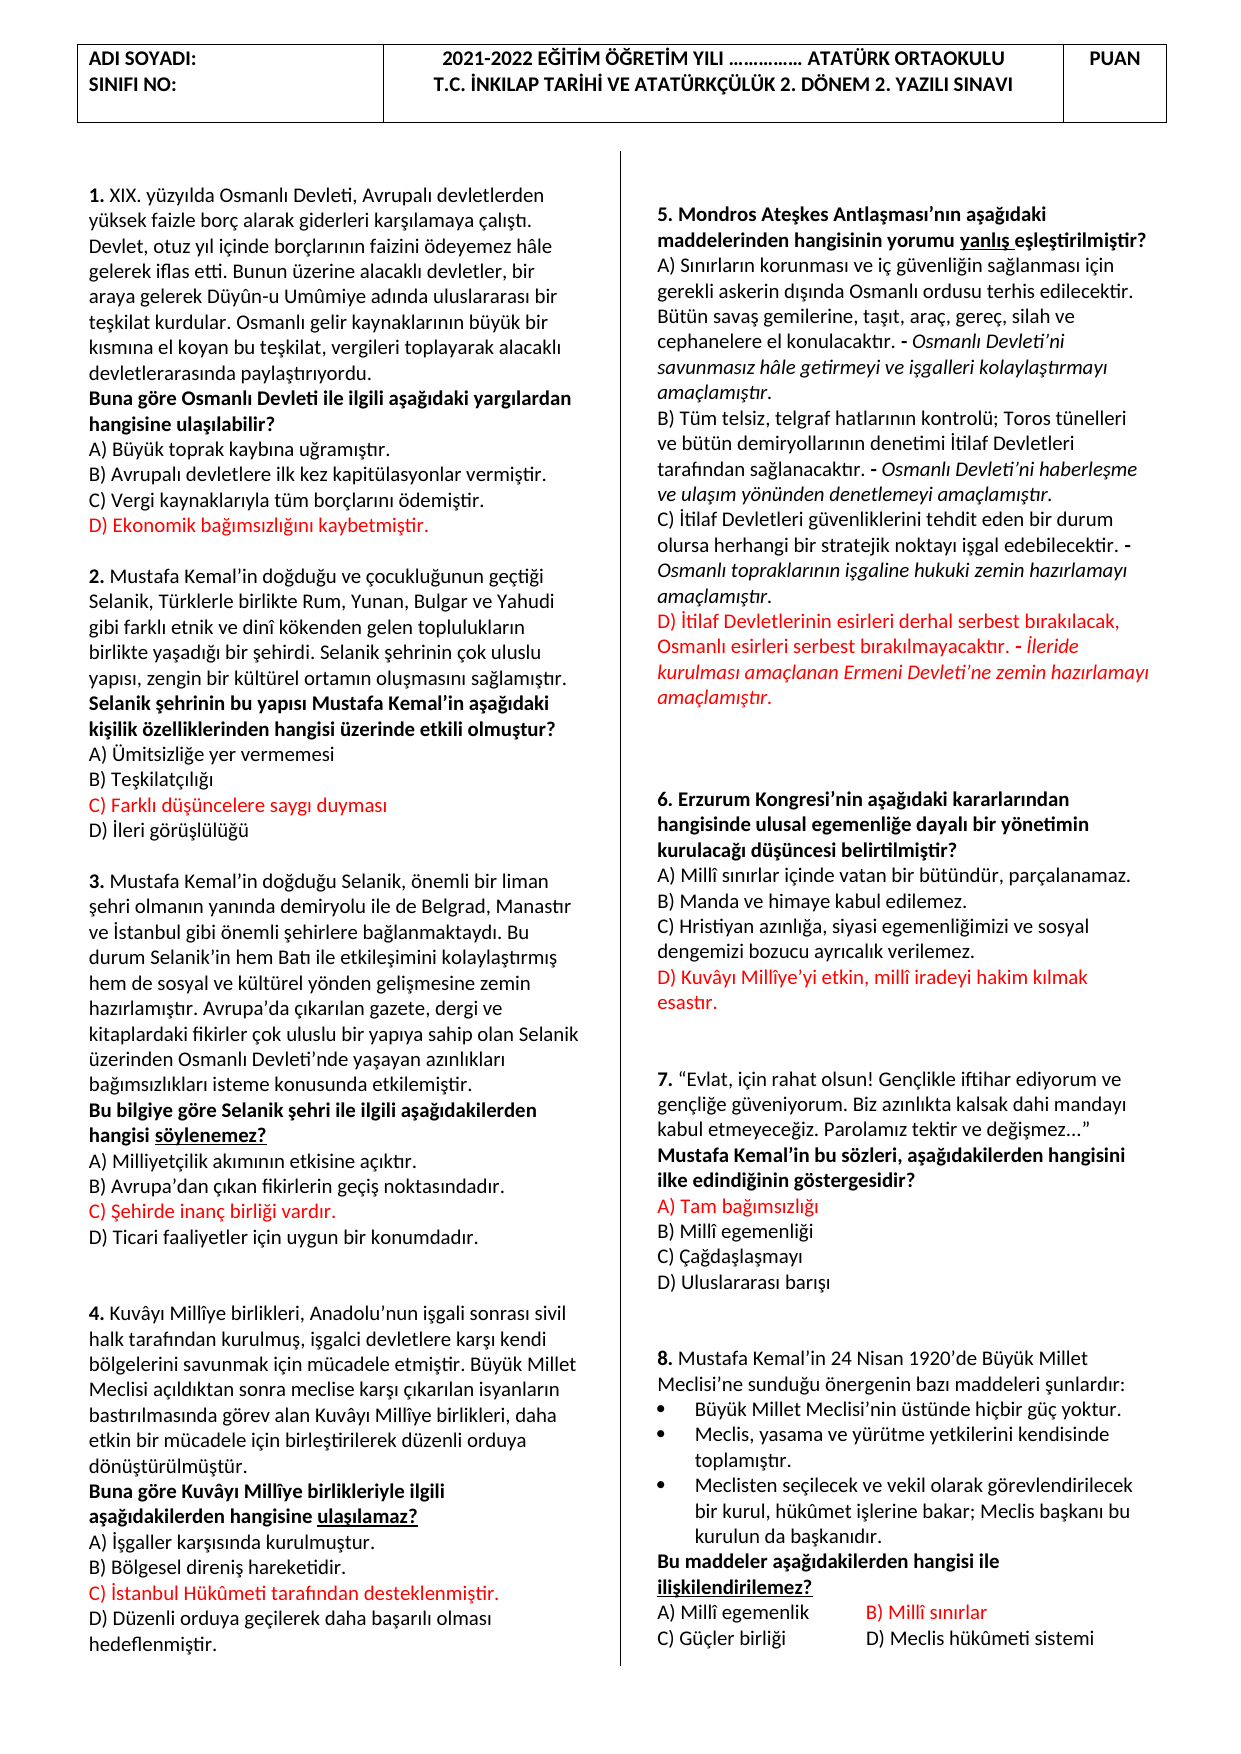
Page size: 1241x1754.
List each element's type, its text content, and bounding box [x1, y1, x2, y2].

text D) Ticari faaliyetler için uygun bir konumdadır. [89, 1224, 583, 1249]
text D) Düzenli orduya geçilerek daha başarılı olması hedeflenmiştir. [89, 1605, 583, 1656]
text C) Hristiyan azınlığa, siyasi egemenliğimizi ve sosyal dengemizi bozucu ayrıcalık verilemez. [657, 913, 1152, 964]
text D) İtilaf Devletlerinin esirleri derhal serbest bırakılacak, Osmanlı esirleri serbest bırakılmayacaktır. - İleride kurulması amaçlanan Ermeni Devleti’ne zemin hazırlamayı amaçlamıştır. [657, 608, 1152, 710]
text D) Ekonomik bağımsızlığını kaybetmiştir. [89, 512, 583, 538]
text Bu bilgiye göre Selanik şehri ile ilgili aşağıdakilerden hangisi söylenemez? [89, 1097, 583, 1148]
text 3. Mustafa Kemal’in doğduğu Selanik, önemli bir liman şehri olmanın yanında demiryolu ile de Belgrad, Manastır ve İstanbul gibi önemli şehirlere bağlanmaktaydı. Bu durum Selanik’in hem Batı ile etkileşimini kolaylaştırmış hem de sosyal ve kültürel yönden gelişmesine zemin hazırlamıştır. Avrupa’da çıkarılan gazete, dergi ve kitaplardaki fikirler çok uluslu bir yapıya sahip olan Selanik üzerinden Osmanlı Devleti’nde yaşayan azınlıkları bağımsızlıkları isteme konusunda etkilemiştir. [89, 868, 583, 1097]
text A) Sınırların korunması ve iç güvenliğin sağlanması için gerekli askerin dışında Osmanlı ordusu terhis edilecektir. Bütün savaş gemilerine, taşıt, araç, gereç, silah ve cephanelere el konulacaktır. - Osmanlı Devleti’ni savunmasız hâle getirmeyi ve işgalleri kolaylaştırmayı amaçlamıştır. [657, 252, 1152, 405]
text B) Bölgesel direniş hareketidir. [89, 1554, 583, 1580]
table_header 2021-2022 EĞİTİM ÖĞRETİM YILI …………… ATATÜRK ORTAOKULU T.C. İNKILAP TARİHİ VE ATATÜRKÇÜLÜK 2. DÖNEM 2. YAZILI SINAVI [384, 45, 1063, 122]
text A) Ümitsizliğe yer vermemesi [89, 741, 583, 767]
text D) İleri görüşlülüğü [89, 817, 583, 843]
text A) Tam bağımsızlığı [657, 1193, 1152, 1218]
text 2. Mustafa Kemal’in doğduğu ve çocukluğunun geçtiği Selanik, Türklerle birlikte Rum, Yunan, Bulgar ve Yahudi gibi farklı etnik ve dinî kökenden gelen toplulukların birlikte yaşadığı bir şehirdi. Selanik şehrinin çok uluslu yapısı, zengin bir kültürel ortamın oluşmasını sağlamıştır. [89, 563, 583, 690]
text 5. Mondros Ateşkes Antlaşması’nın aşağıdaki maddelerinden hangisinin yorumu yanlış eşleştirilmiştir? [657, 202, 1152, 252]
text C) Güçler birliği D) Meclis hükûmeti sistemi [657, 1625, 1152, 1650]
text 4. Kuvâyı Millîye birlikleri, Anadolu’nun işgali sonrası sivil halk tarafından kurulmuş, işgalci devletlere karşı kendi bölgelerini savunmak için mücadele etmiştir. Büyük Millet Meclisi açıldıktan sonra meclise karşı çıkarılan isyanların bastırılmasında görev alan Kuvâyı Millîye birlikleri, daha etkin bir mücadele için birleştirilerek düzenli orduya dönüştürülmüştür. [89, 1300, 583, 1478]
text B) Avrupa’dan çıkan fikirlerin geçiş noktasındadır. [89, 1173, 583, 1199]
list Büyük Millet Meclisi’nin üstünde hiçbir güç yoktur. [657, 1396, 1152, 1422]
text Mustafa Kemal’in bu sözleri, aşağıdakilerden hangisini ilke edindiğinin göstergesidir? [657, 1142, 1152, 1193]
text Bu maddeler aşağıdakilerden hangisi ile ilişkilendirilemez? [657, 1549, 1152, 1599]
text A) İşgaller karşısında kurulmuştur. [89, 1529, 583, 1554]
text C) Vergi kaynaklarıyla tüm borçlarını ödemiştir. [89, 487, 583, 512]
text B) Teşkilatçılığı [89, 767, 583, 792]
text Buna göre Kuvâyı Millîye birlikleriyle ilgili aşağıdakilerden hangisine ulaşılamaz? [89, 1478, 583, 1529]
text B) Tüm telsiz, telgraf hatlarının kontrolü; Toros tünelleri ve bütün demiryollarının denetimi İtilaf Devletleri tarafından sağlanacaktır. - Osmanlı Devleti’ni haberleşme ve ulaşım yönünden denetlemeyi amaçlamıştır. [657, 405, 1152, 507]
text A) Millî sınırlar içinde vatan bir bütündür, parçalanamaz. [657, 862, 1152, 888]
text D) Uluslararası barışı [657, 1269, 1152, 1294]
text 6. Erzurum Kongresi’nin aşağıdaki kararlarından hangisinde ulusal egemenliğe dayalı bir yönetimin kurulacağı düşüncesi belirtilmiştir? [657, 786, 1152, 862]
list Meclisten seçilecek ve vekil olarak görevlendirilecek bir kurul, hükûmet işlerine bakar; Meclis başkanı bu kurulun da başkanıdır. [657, 1472, 1152, 1549]
text C) Şehirde inanç birliği vardır. [89, 1199, 583, 1224]
text C) Çağdaşlaşmayı [657, 1244, 1152, 1269]
table_header ADI SOYADI: SINIFI NO: [78, 45, 383, 122]
text A) Millî egemenlik B) Millî sınırlar [657, 1599, 1152, 1625]
text D) Kuvâyı Millîye’yi etkin, millî iradeyi hakim kılmak esastır. [657, 964, 1152, 1015]
text Selanik şehrinin bu yapısı Mustafa Kemal’in aşağıdaki kişilik özelliklerinden hangisi üzerinde etkili olmuştur? [89, 690, 583, 741]
text 7. “Evlat, için rahat olsun! Gençlikle iftihar ediyorum ve gençliğe güveniyorum. Biz azınlıkta kalsak dahi mandayı kabul etmeyeceğiz. Parolamız tektir ve değişmez...” [657, 1066, 1152, 1142]
text B) Avrupalı devletlere ilk kez kapitülasyonlar vermiştir. [89, 462, 583, 487]
text C) İtilaf Devletleri güvenliklerini tehdit eden bir durum olursa herhangi bir stratejik noktayı işgal edebilecektir. - Osmanlı topraklarının işgaline hukuki zemin hazırlamayı amaçlamıştır. [657, 507, 1152, 608]
text B) Millî egemenliği [657, 1218, 1152, 1244]
text 8. Mustafa Kemal’in 24 Nisan 1920’de Büyük Millet Meclisi’ne sunduğu önergenin bazı maddeleri şunlardır: [657, 1345, 1152, 1396]
text C) Farklı düşüncelere saygı duyması [89, 792, 583, 817]
list Meclis, yasama ve yürütme yetkilerini kendisinde toplamıştır. [657, 1422, 1152, 1472]
text B) Manda ve himaye kabul edilemez. [657, 888, 1152, 913]
text C) İstanbul Hükûmeti tarafından desteklenmiştir. [89, 1580, 583, 1605]
text 1. XIX. yüzyılda Osmanlı Devleti, Avrupalı devletlerden yüksek faizle borç alarak giderleri karşılamaya çalıştı. Devlet, otuz yıl içinde borçlarının faizini ödeyemez hâle gelerek iflas etti. Bunun üzerine alacaklı devletler, bir araya gelerek Düyûn-u Umûmiye adında uluslararası bir teşkilat kurdular. Osmanlı gelir kaynaklarının büyük bir kısmına el koyan bu teşkilat, vergileri toplayarak alacaklı devletlerarasında paylaştırıyordu. [89, 182, 583, 385]
table_header PUAN [1064, 45, 1166, 122]
text Buna göre Osmanlı Devleti ile ilgili aşağıdaki yargılardan hangisine ulaşılabilir? [89, 385, 583, 436]
text A) Milliyetçilik akımının etkisine açıktır. [89, 1148, 583, 1173]
text A) Büyük toprak kaybına uğramıştır. [89, 436, 583, 462]
